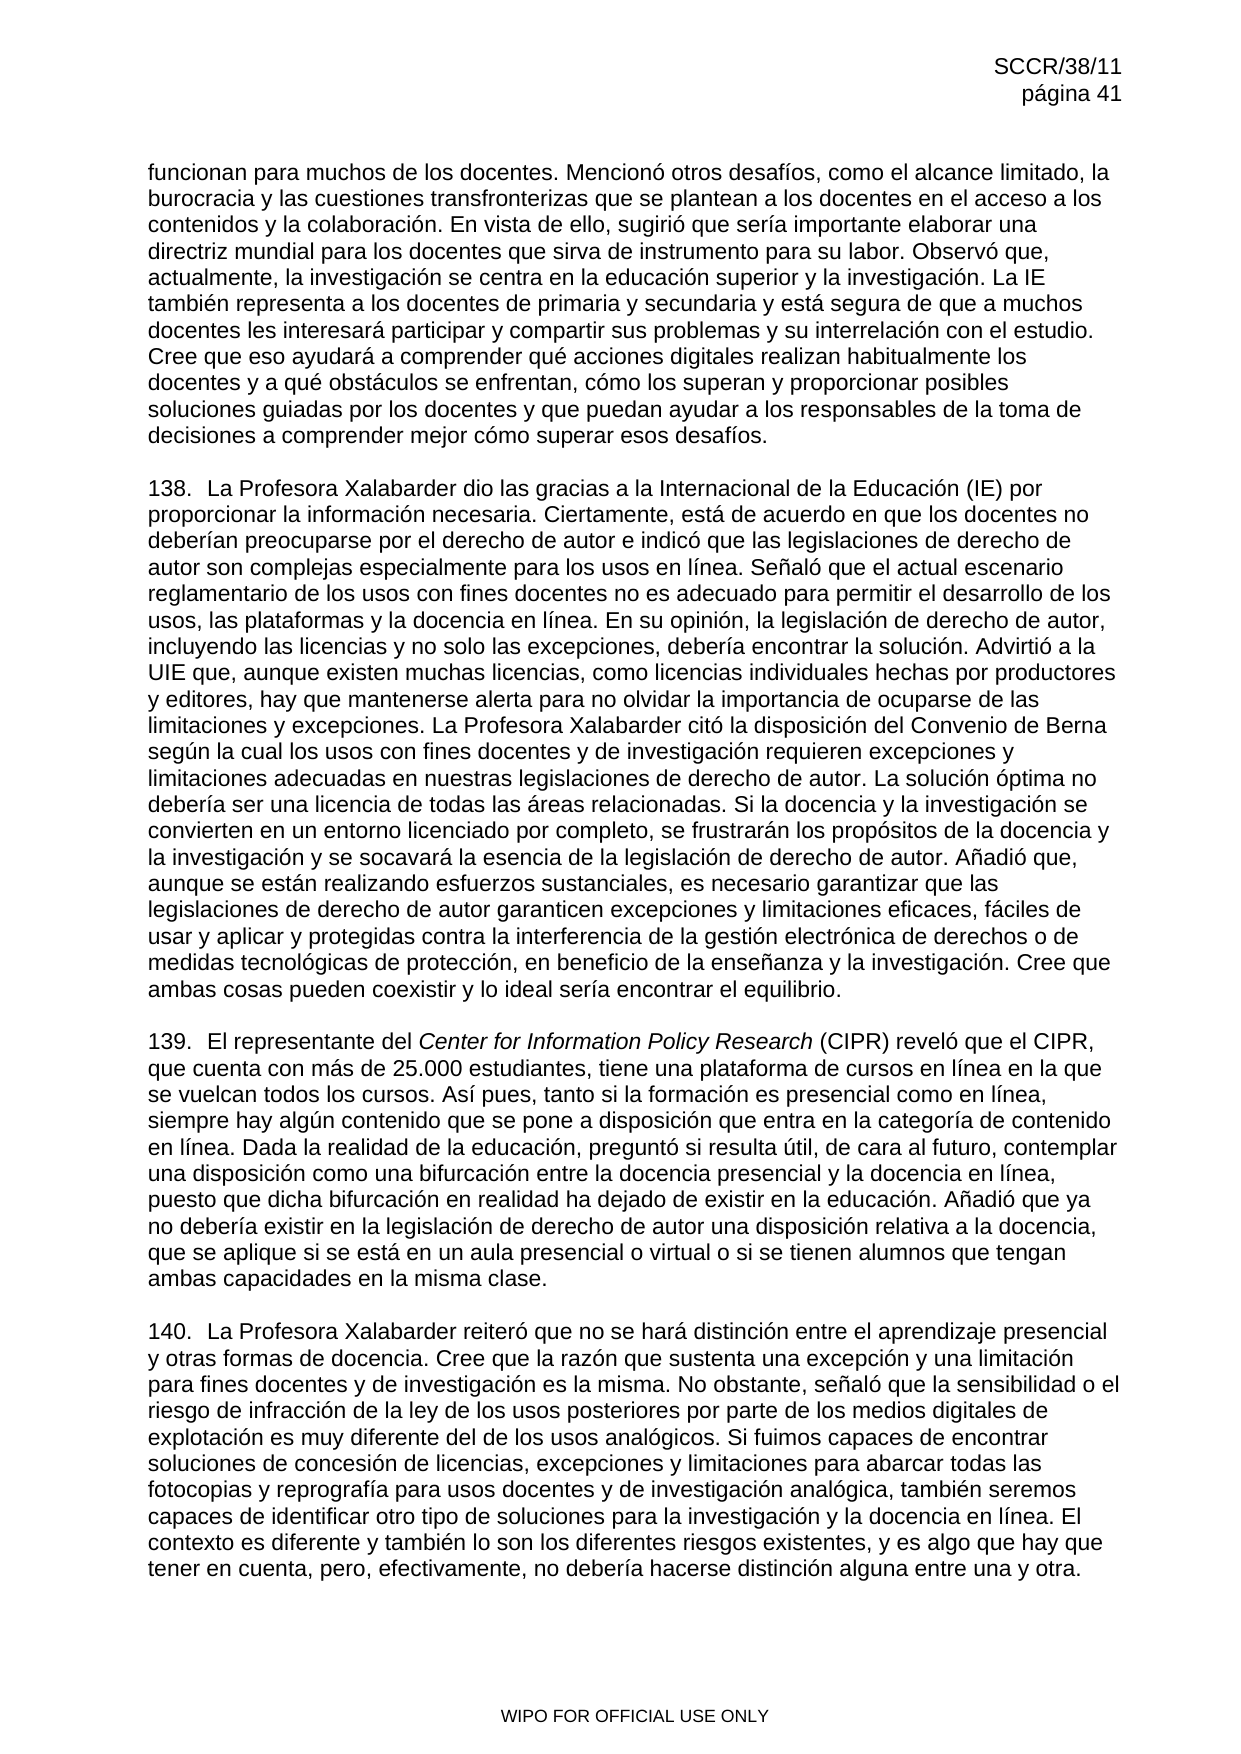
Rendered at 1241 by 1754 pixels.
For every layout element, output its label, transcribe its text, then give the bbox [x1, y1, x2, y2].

list El representante del Center for Information Policy Research (CIPR) reveló que el CIPR, que cuenta con más de 25.000 estudiantes, tiene una plataforma de cursos en línea en la que se vuelcan todos los cursos. Así pues, tanto si la formación es presencial como en línea, siempre hay algún contenido que se pone a disposición que entra en la categoría de contenido en línea. Dada la realidad de la educación, preguntó si resulta útil, de cara al futuro, contemplar una disposición como una bifurcación entre la docencia presencial y la docencia en línea, puesto que dicha bifurcación en realidad ha dejado de existir en la educación. Añadió que ya no debería existir en la legislación de derecho de autor una disposición relativa a la docencia, que se aplique si se está en un aula presencial o virtual o si se tienen alumnos que tengan ambas capacidades en la misma clase. [148, 1028, 1122, 1292]
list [148, 158, 1122, 448]
list La Profesora Xalabarder reiteró que no se hará distinción entre el aprendizaje presencial y otras formas de docencia. Cree que la razón que sustenta una excepción y una limitación para fines docentes y de investigación es la misma. No obstante, señaló que la sensibilidad o el riesgo de infracción de la ley de los usos posteriores por parte de los medios digitales de explotación es muy diferente del de los usos analógicos. Si fuimos capaces de encontrar soluciones de concesión de licencias, excepciones y limitaciones para abarcar todas las fotocopias y reprografía para usos docentes y de investigación analógica, también seremos capaces de identificar otro tipo de soluciones para la investigación y la docencia en línea. El contexto es diferente y también lo son los diferentes riesgos existentes, y es algo que hay que tener en cuenta, pero, efectivamente, no debería hacerse distinción alguna entre una y otra. [148, 1318, 1122, 1582]
list La Profesora Xalabarder dio las gracias a la Internacional de la Educación (IE) por proporcionar la información necesaria. Ciertamente, está de acuerdo en que los docentes no deberían preocuparse por el derecho de autor e indicó que las legislaciones de derecho de autor son complejas especialmente para los usos en línea. Señaló que el actual escenario reglamentario de los usos con fines docentes no es adecuado para permitir el desarrollo de los usos, las plataformas y la docencia en línea. En su opinión, la legislación de derecho de autor, incluyendo las licencias y no solo las excepciones, debería encontrar la solución. Advirtió a la UIE que, aunque existen muchas licencias, como licencias individuales hechas por productores y editores, hay que mantenerse alerta para no olvidar la importancia de ocuparse de las limitaciones y excepciones. La Profesora Xalabarder citó la disposición del Convenio de Berna según la cual los usos con fines docentes y de investigación requieren excepciones y limitaciones adecuadas en nuestras legislaciones de derecho de autor. La solución óptima no debería ser una licencia de todas las áreas relacionadas. Si la docencia y la investigación se convierten en un entorno licenciado por completo, se frustrarán los propósitos de la docencia y la investigación y se socavará la esencia de la legislación de derecho de autor. Añadió que, aunque se están realizando esfuerzos sustanciales, es necesario garantizar que las legislaciones de derecho de autor garanticen excepciones y limitaciones eficaces, fáciles de usar y aplicar y protegidas contra la interferencia de la gestión electrónica de derechos o de medidas tecnológicas de protección, en beneficio de la enseñanza y la investigación. Cree que ambas cosas pueden coexistir y lo ideal sería encontrar el equilibrio. [148, 475, 1122, 1002]
